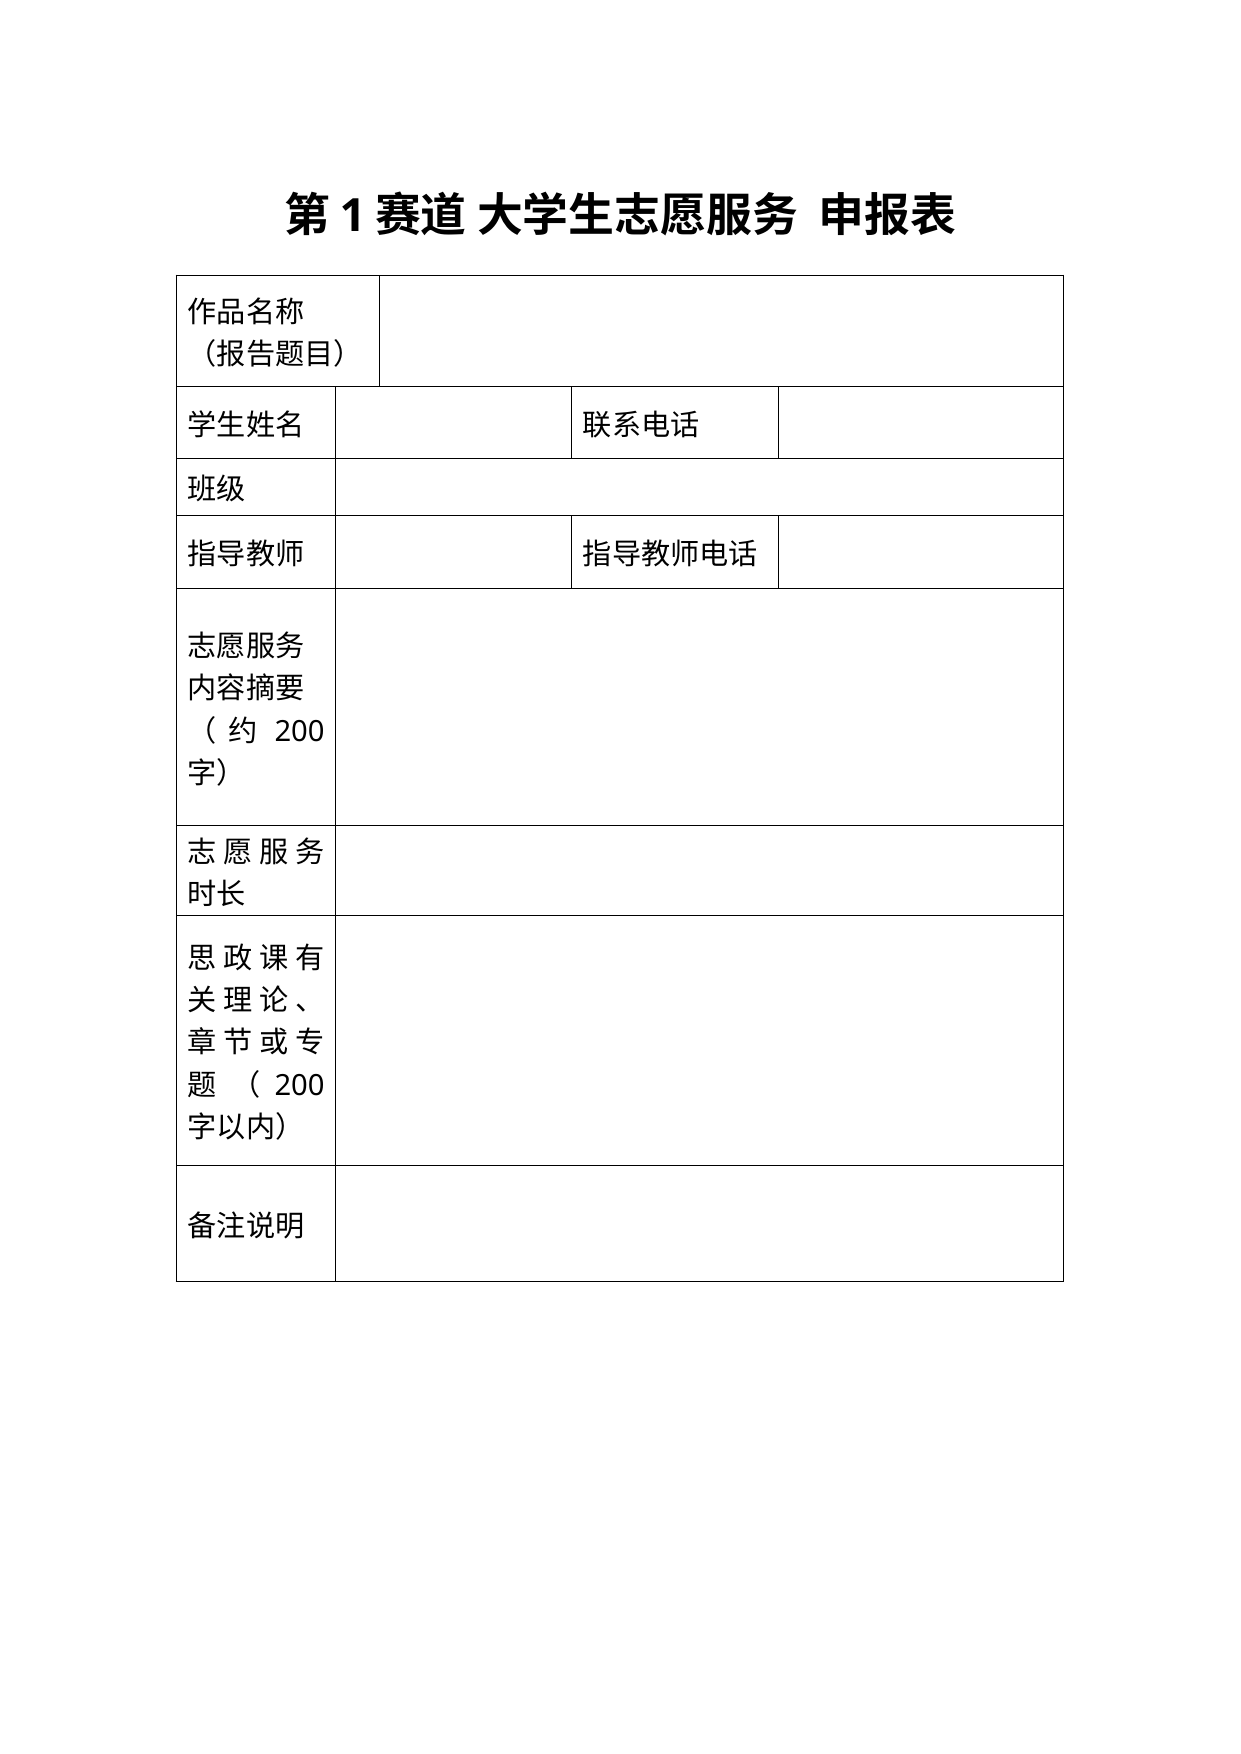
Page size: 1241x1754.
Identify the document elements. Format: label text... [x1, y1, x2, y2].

table_cell [779, 516, 1063, 588]
table_cell [336, 826, 1063, 914]
table_cell 志愿服务时长 [177, 826, 335, 914]
text 第1赛道 大学生志愿服务 申报表 [187, 178, 1053, 245]
table_cell [336, 459, 1063, 515]
table_cell [336, 916, 1063, 1165]
table_header 作品名称 （报告题目） [177, 276, 379, 386]
table_cell [336, 387, 571, 457]
table_cell [336, 589, 1063, 825]
table_cell 备注说明 [177, 1166, 335, 1281]
table_cell 联系电话 [572, 387, 778, 457]
table_cell [336, 516, 571, 588]
table_cell 指导教师电话 [572, 516, 778, 588]
table_cell 学生姓名 [177, 387, 335, 457]
table_cell 指导教师 [177, 516, 335, 588]
table_cell 思政课有关理论、章节或专题（200字以内） [177, 916, 335, 1165]
table_cell [779, 387, 1063, 457]
table_cell 班级 [177, 459, 335, 515]
table_header [380, 276, 1063, 386]
table_cell [336, 1166, 1063, 1281]
table_cell 志愿服务 内容摘要 （约200字） [177, 589, 335, 825]
